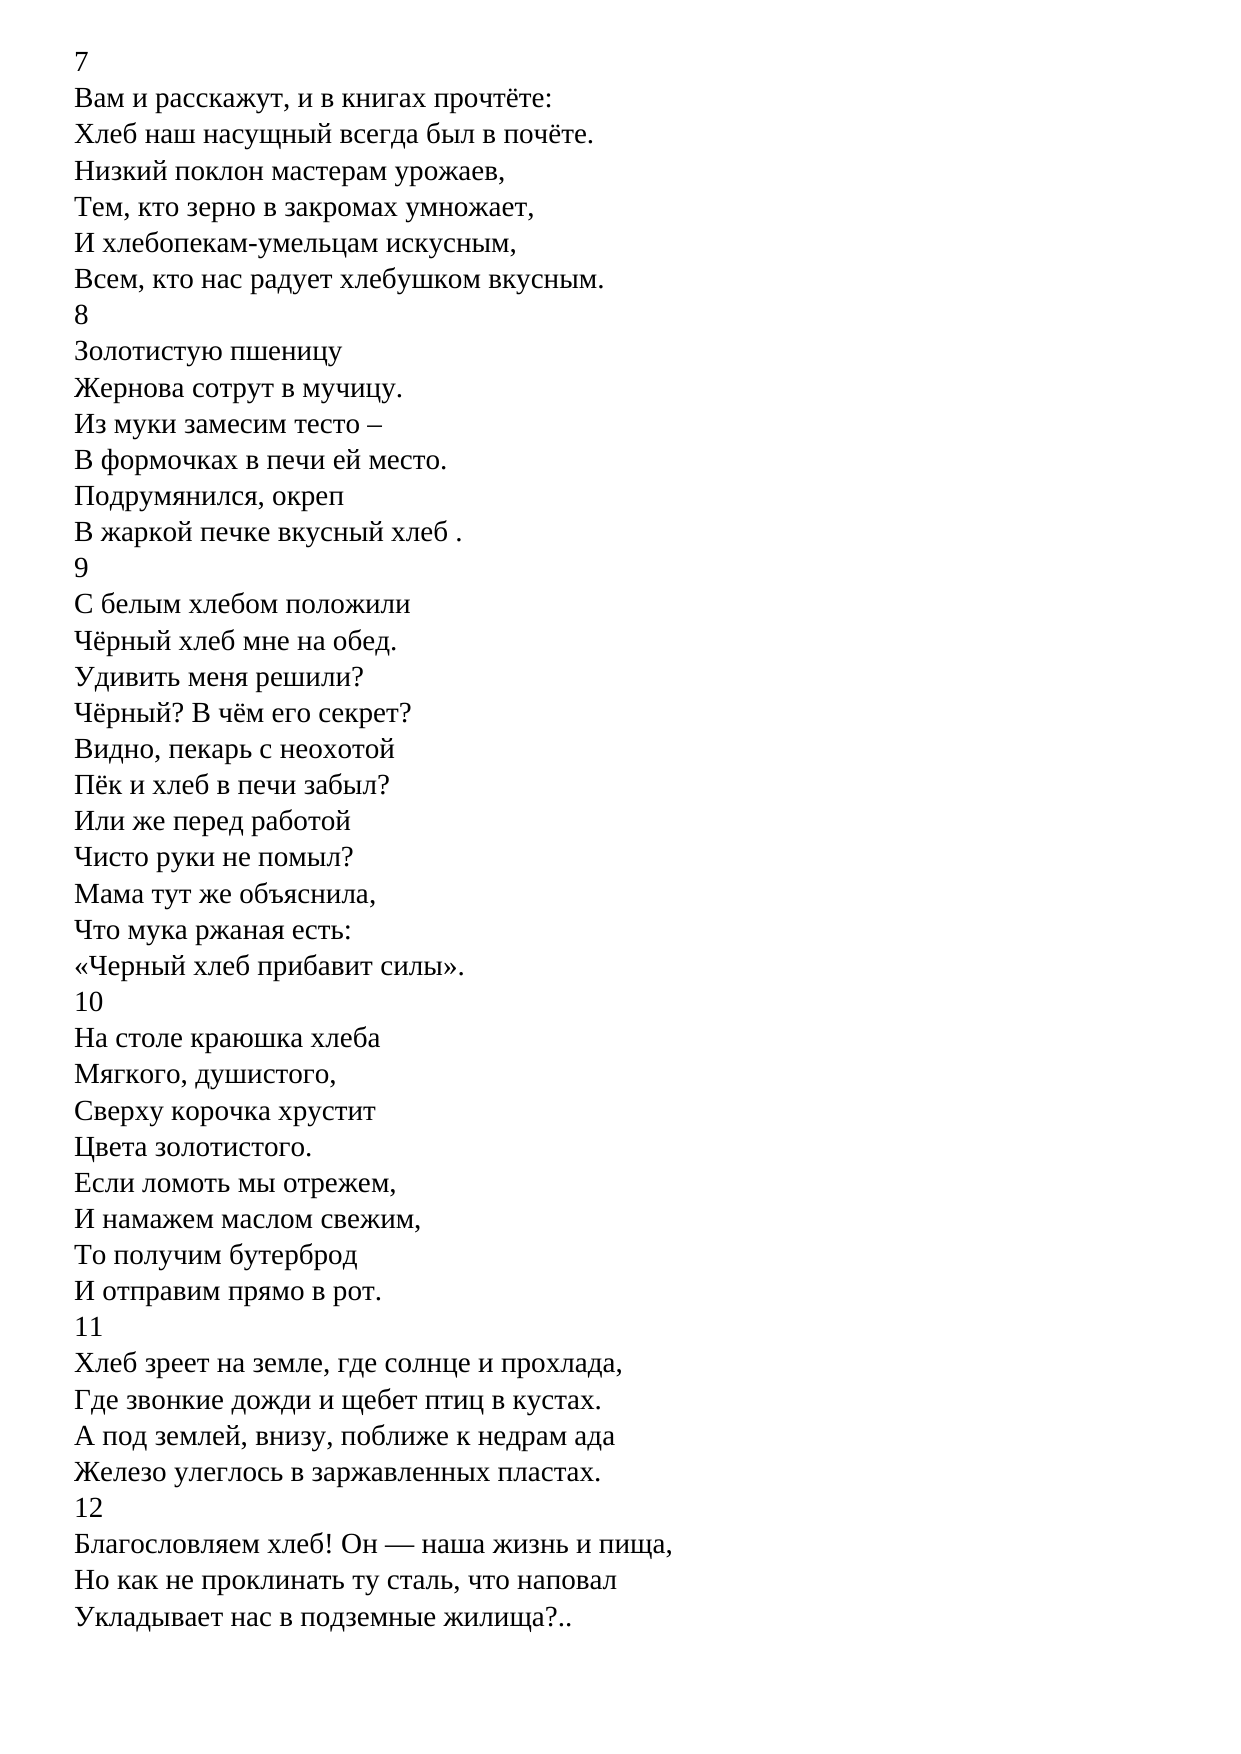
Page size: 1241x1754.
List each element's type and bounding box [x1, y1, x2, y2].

text [74, 44, 1152, 1632]
